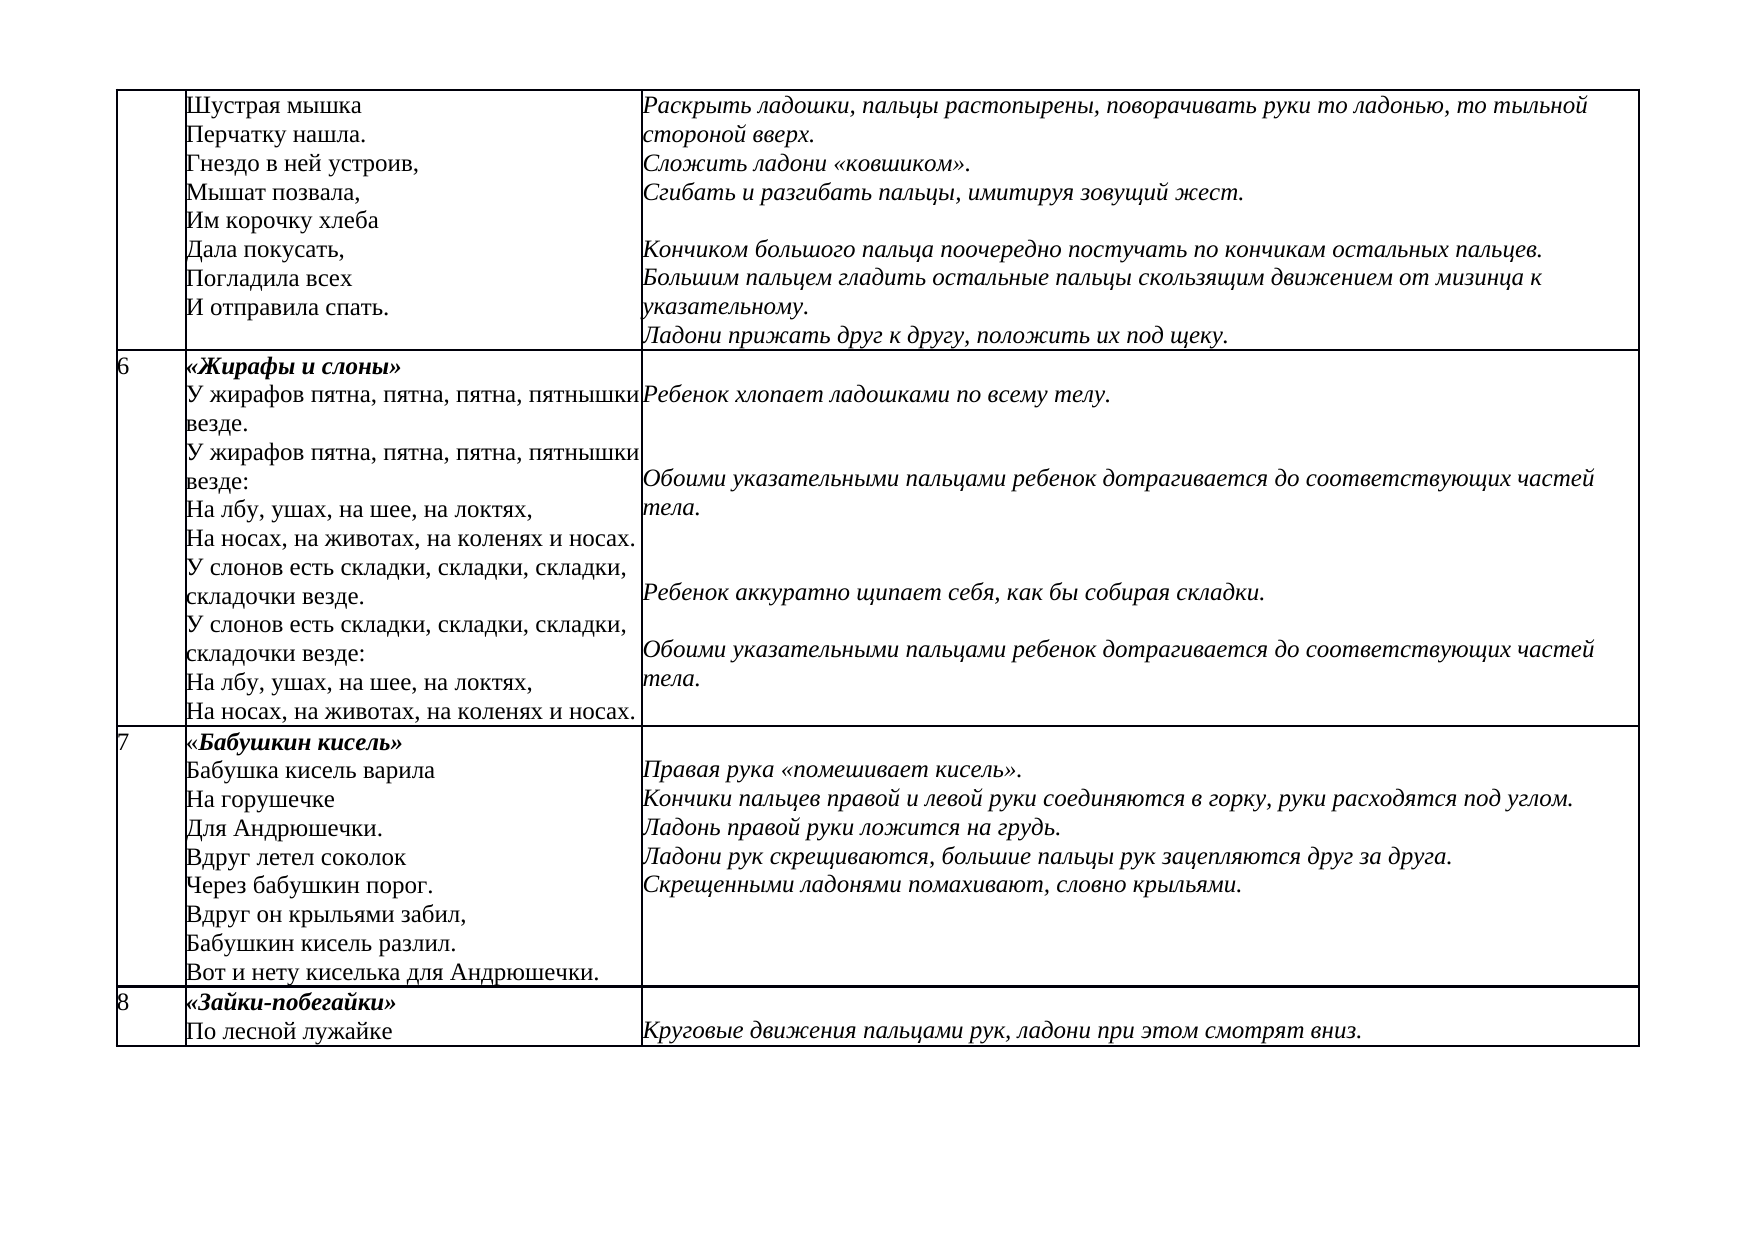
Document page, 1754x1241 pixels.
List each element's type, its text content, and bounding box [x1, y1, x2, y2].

table_cell «Бабушкин кисель» Бабушка кисель варила На горушечке Для Андрюшечки. Вдруг летел соколок Через бабушкин порог. Вдруг он крыльями забил, Бабушкин кисель разлил. Вот и нету киселька для Андрюшечки. [187, 727, 641, 985]
table_cell 5 [118, 91, 185, 349]
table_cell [643, 91, 1638, 349]
table_cell 8 [118, 988, 185, 1045]
table_cell «Жирафы и слоны» У жирафов пятна, пятна, пятна, пятнышки везде. У жирафов пятна, пятна, пятна, пятнышки везде: На лбу, ушах, на шее, на локтях, На носах, на животах, на коленях и носах. У слонов есть складки, складки, складки, складочки везде. У слонов есть складки, складки, складки, складочки везде: На лбу, ушах, на шее, на локтях, На носах, на животах, на коленях и носах. [187, 351, 641, 724]
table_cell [187, 988, 641, 1045]
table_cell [643, 988, 1638, 1045]
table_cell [187, 91, 641, 349]
table_cell Правая рука «помешивает кисель». Кончики пальцев правой и левой руки соединяются в горку, руки расходятся под углом. Ладонь правой руки ложится на грудь. Ладони рук скрещиваются, большие пальцы рук зацепляются друг за друга. Скрещенными ладонями помахивают, словно крыльями. [643, 727, 1638, 985]
table_cell 7 [118, 727, 185, 985]
table_cell Ребенок хлопает ладошками по всему телу. Обоими указательными пальцами ребенок дотрагивается до соответствующих частей тела. Ребенок аккуратно щипает себя, как бы собирая складки. Обоими указательными пальцами ребенок дотрагивается до соответствующих частей тела. [643, 351, 1638, 724]
table_cell 6 [118, 351, 185, 724]
